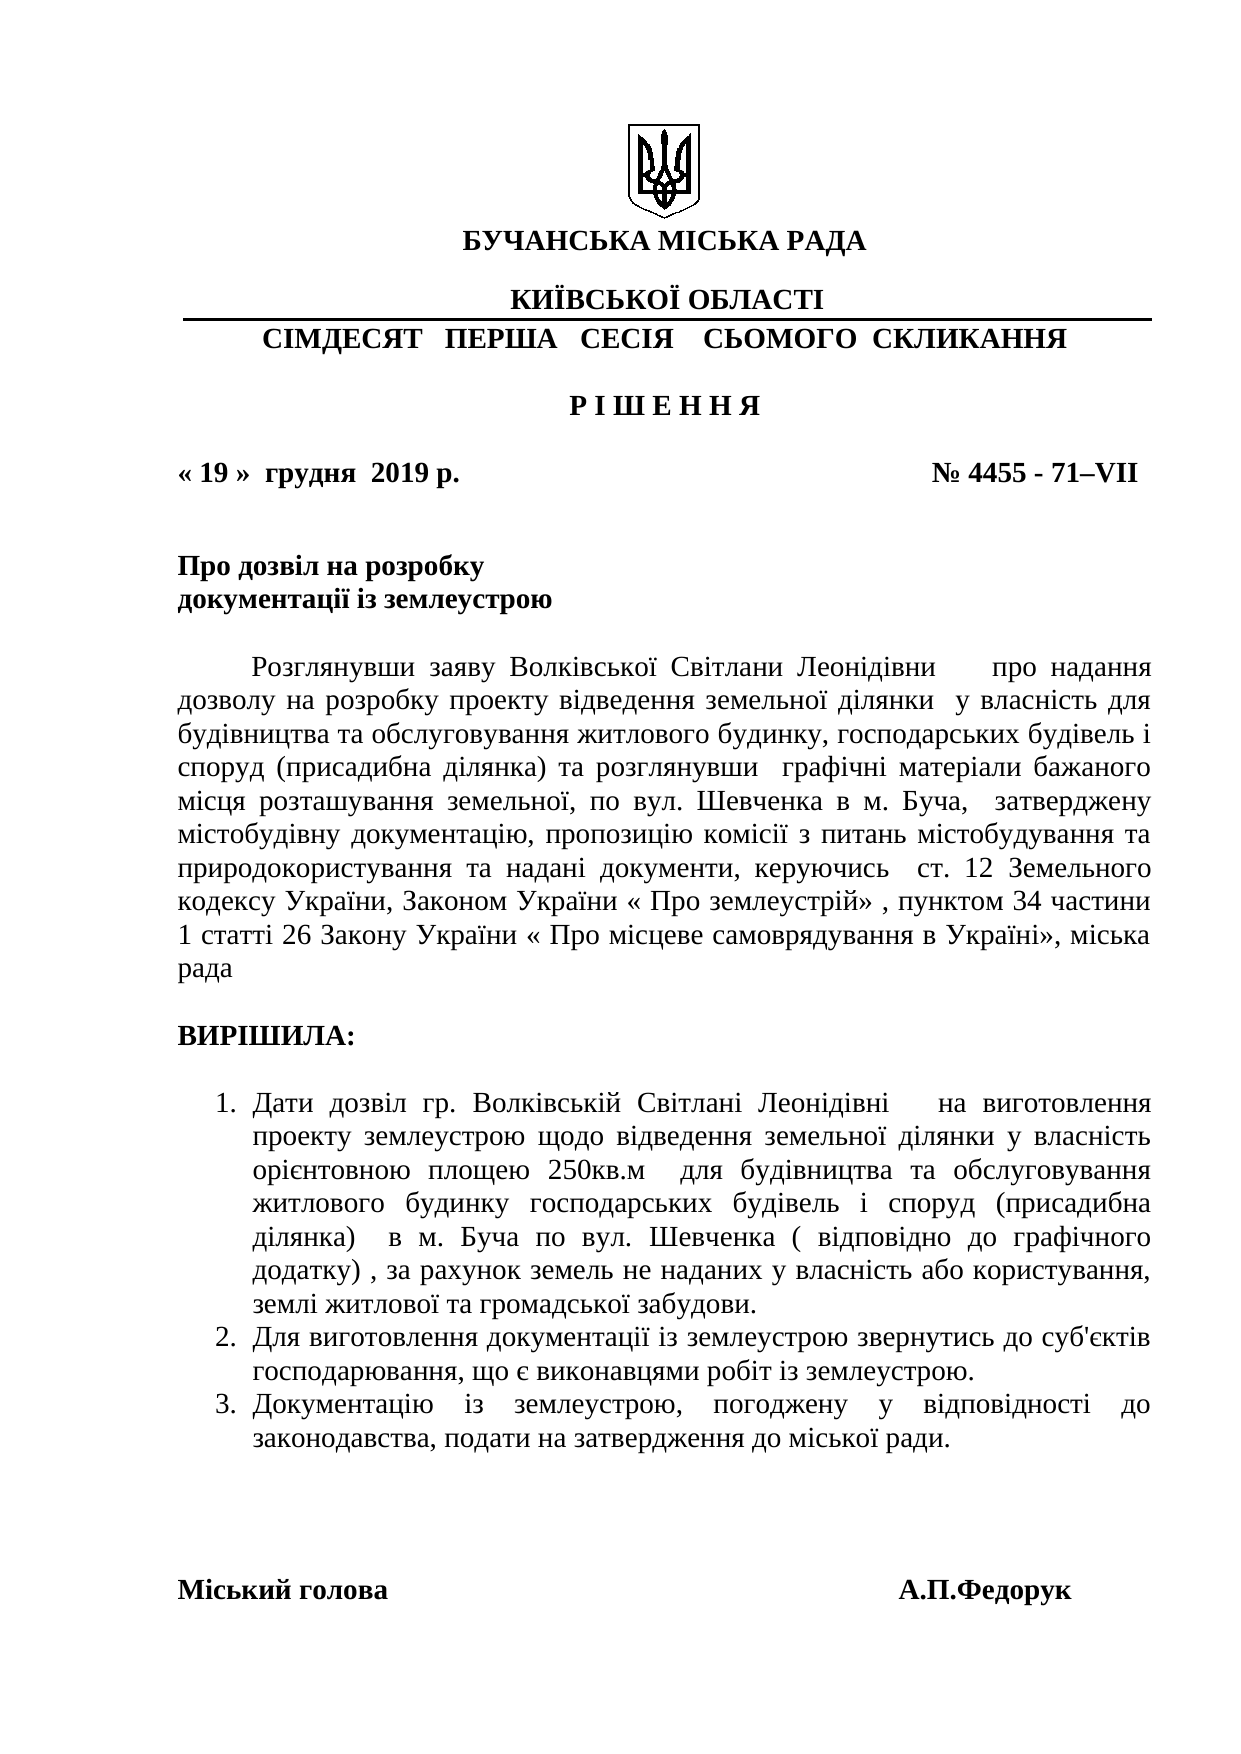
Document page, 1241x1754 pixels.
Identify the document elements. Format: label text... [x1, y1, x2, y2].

text ВИРІШИЛА: [177, 1018, 1152, 1051]
text КИЇВСЬКОЇ ОБЛАСТІ [183, 282, 1152, 318]
text Р І Ш Е Н Н Я [177, 388, 1152, 422]
text Міський голова А.П.Федорук [177, 1572, 1152, 1606]
text СІМДЕСЯТ ПЕРША СЕСІЯ СЬОМОГО СКЛИКАННЯ [177, 321, 1152, 354]
text « 19 » грудня 2019 р. № 4455 - 71–VІІ [177, 455, 1152, 489]
list Для виготовлення документації із землеустрою звернутись до суб'єктів господарювання, що є виконавцями робіт із землеустрою. [215, 1319, 1152, 1387]
text БУЧАНСЬКА МІСЬКА РАДА [177, 223, 1152, 256]
list Документацію із землеустрою, погоджену у відповідності до законодавства, подати на затвердження до міської ради. [215, 1387, 1152, 1454]
list Дати дозвіл гр. Волківській Світлані Леонідівні на виготовлення проекту землеустрою щодо відведення земельної ділянки у власність орієнтовною площею 250кв.м для будівництва та обслуговування житлового будинку господарських будівель і споруд (присадибна ділянка) в м. Буча по вул. Шевченка ( відповідно до графічного додатку) , за рахунок земель не наданих у власність або користування, землі житлової та громадської забудови. [215, 1085, 1152, 1319]
text документації із землеустрою [177, 582, 1152, 615]
text Про дозвіл на розробку [177, 548, 1152, 582]
text Розглянувши заяву Волківської Світлани Леонідівни про надання дозволу на розробку проекту відведення земельної ділянки у власність для будівництва та обслуговування житлового будинку, господарських будівель і споруд (присадибна ділянка) та розглянувши графічні матеріали бажаного місця розташування земельної, по вул. Шевченка в м. Буча, затверджену містобудівну документацію, пропозицію комісії з питань містобудування та природокористування та надані документи, керуючись ст. 12 Земельного кодексу України, Законом України « Про землеустрій» , пунктом 34 частини 1 статті 26 Закону України « Про місцеве самоврядування в Україні», міська рада [177, 649, 1152, 984]
